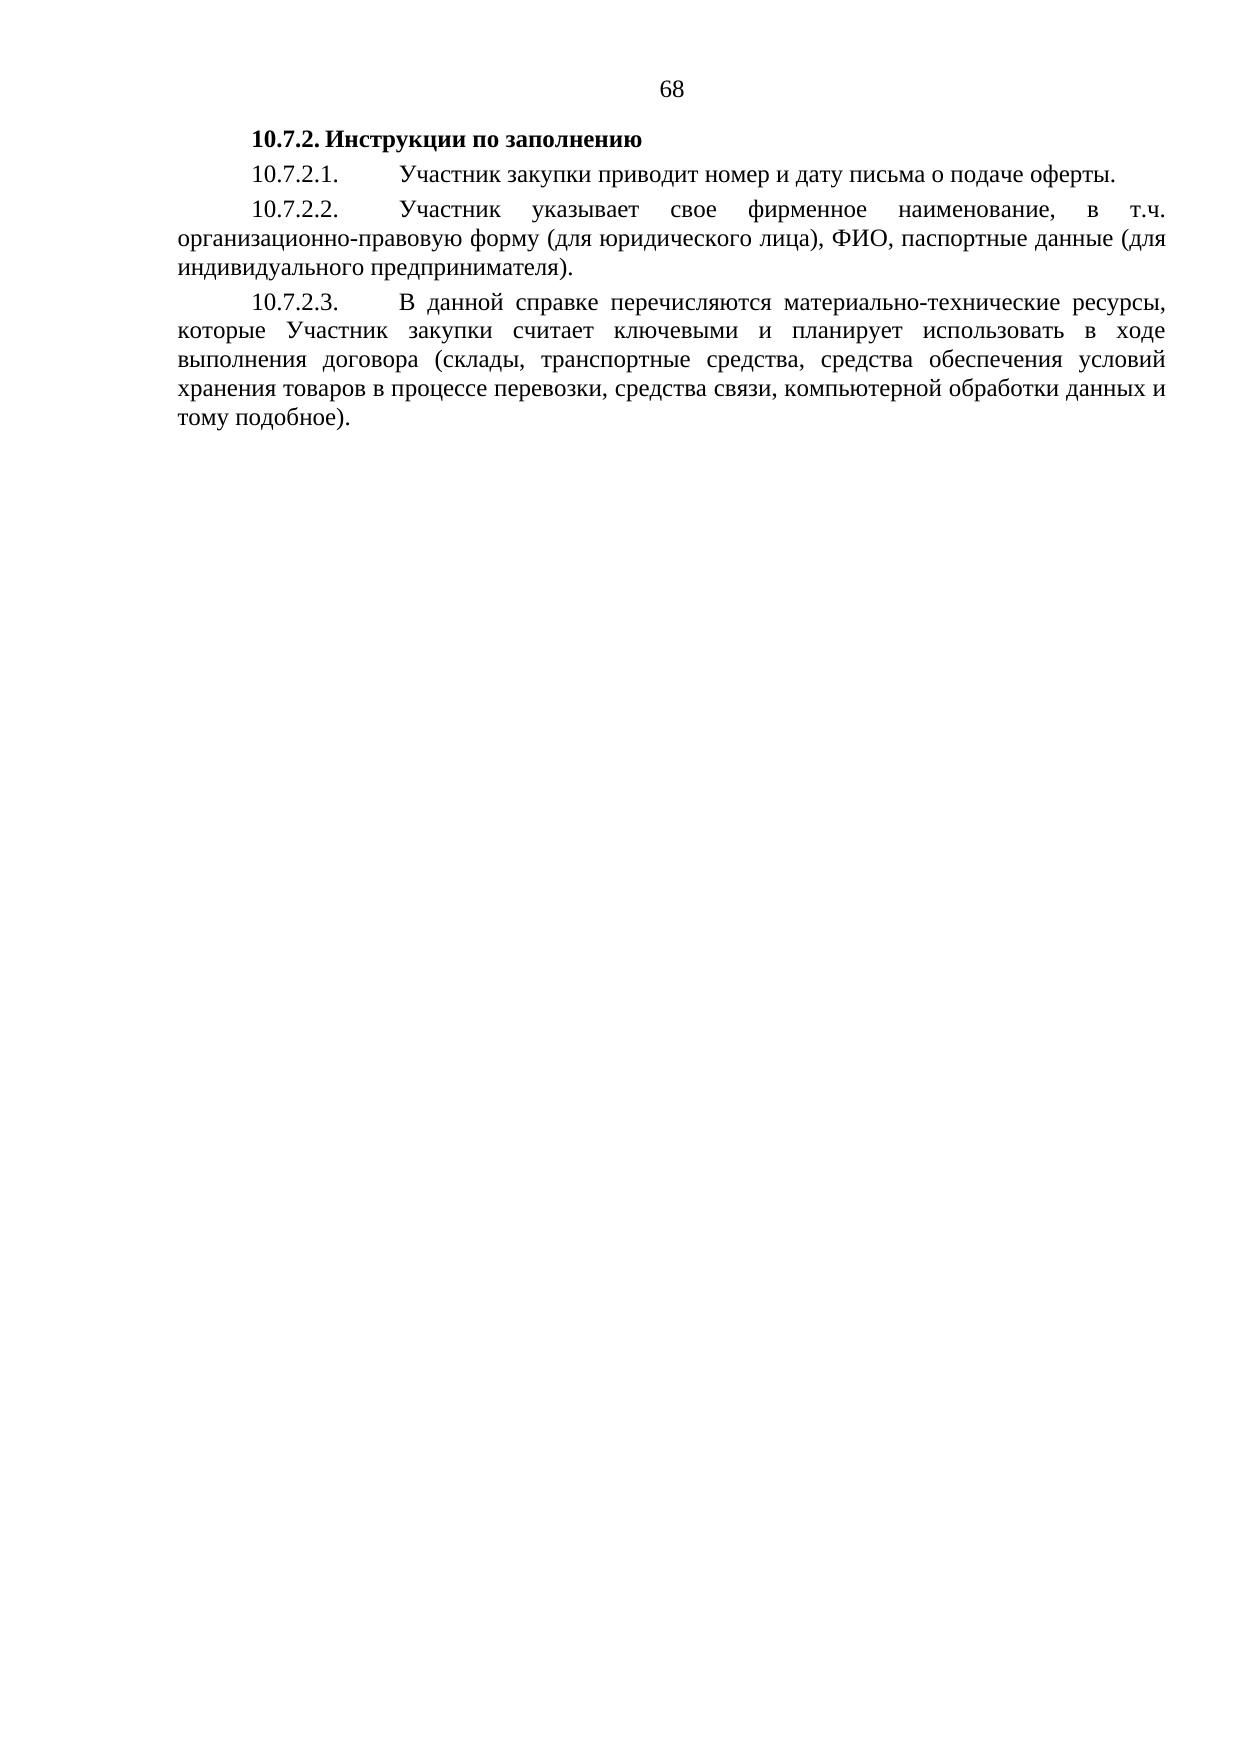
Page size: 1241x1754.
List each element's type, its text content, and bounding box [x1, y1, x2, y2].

list Участник указывает свое фирменное наименование, в т.ч. организационно-правовую форму (для юридического лица), ФИО, паспортные данные (для индивидуального предпринимателя). [177, 194, 1167, 281]
list Инструкции по заполнению [177, 124, 1167, 153]
list В данной справке перечисляются материально-технические ресурсы, которые Участник закупки считает ключевыми и планирует использовать в ходе выполнения договора (склады, транспортные средства, средства обеспечения условий хранения товаров в процессе перевозки, средства связи, компьютерной обработки данных и тому подобное). [177, 287, 1167, 431]
list Участник закупки приводит номер и дату письма о подаче оферты. [177, 159, 1167, 188]
